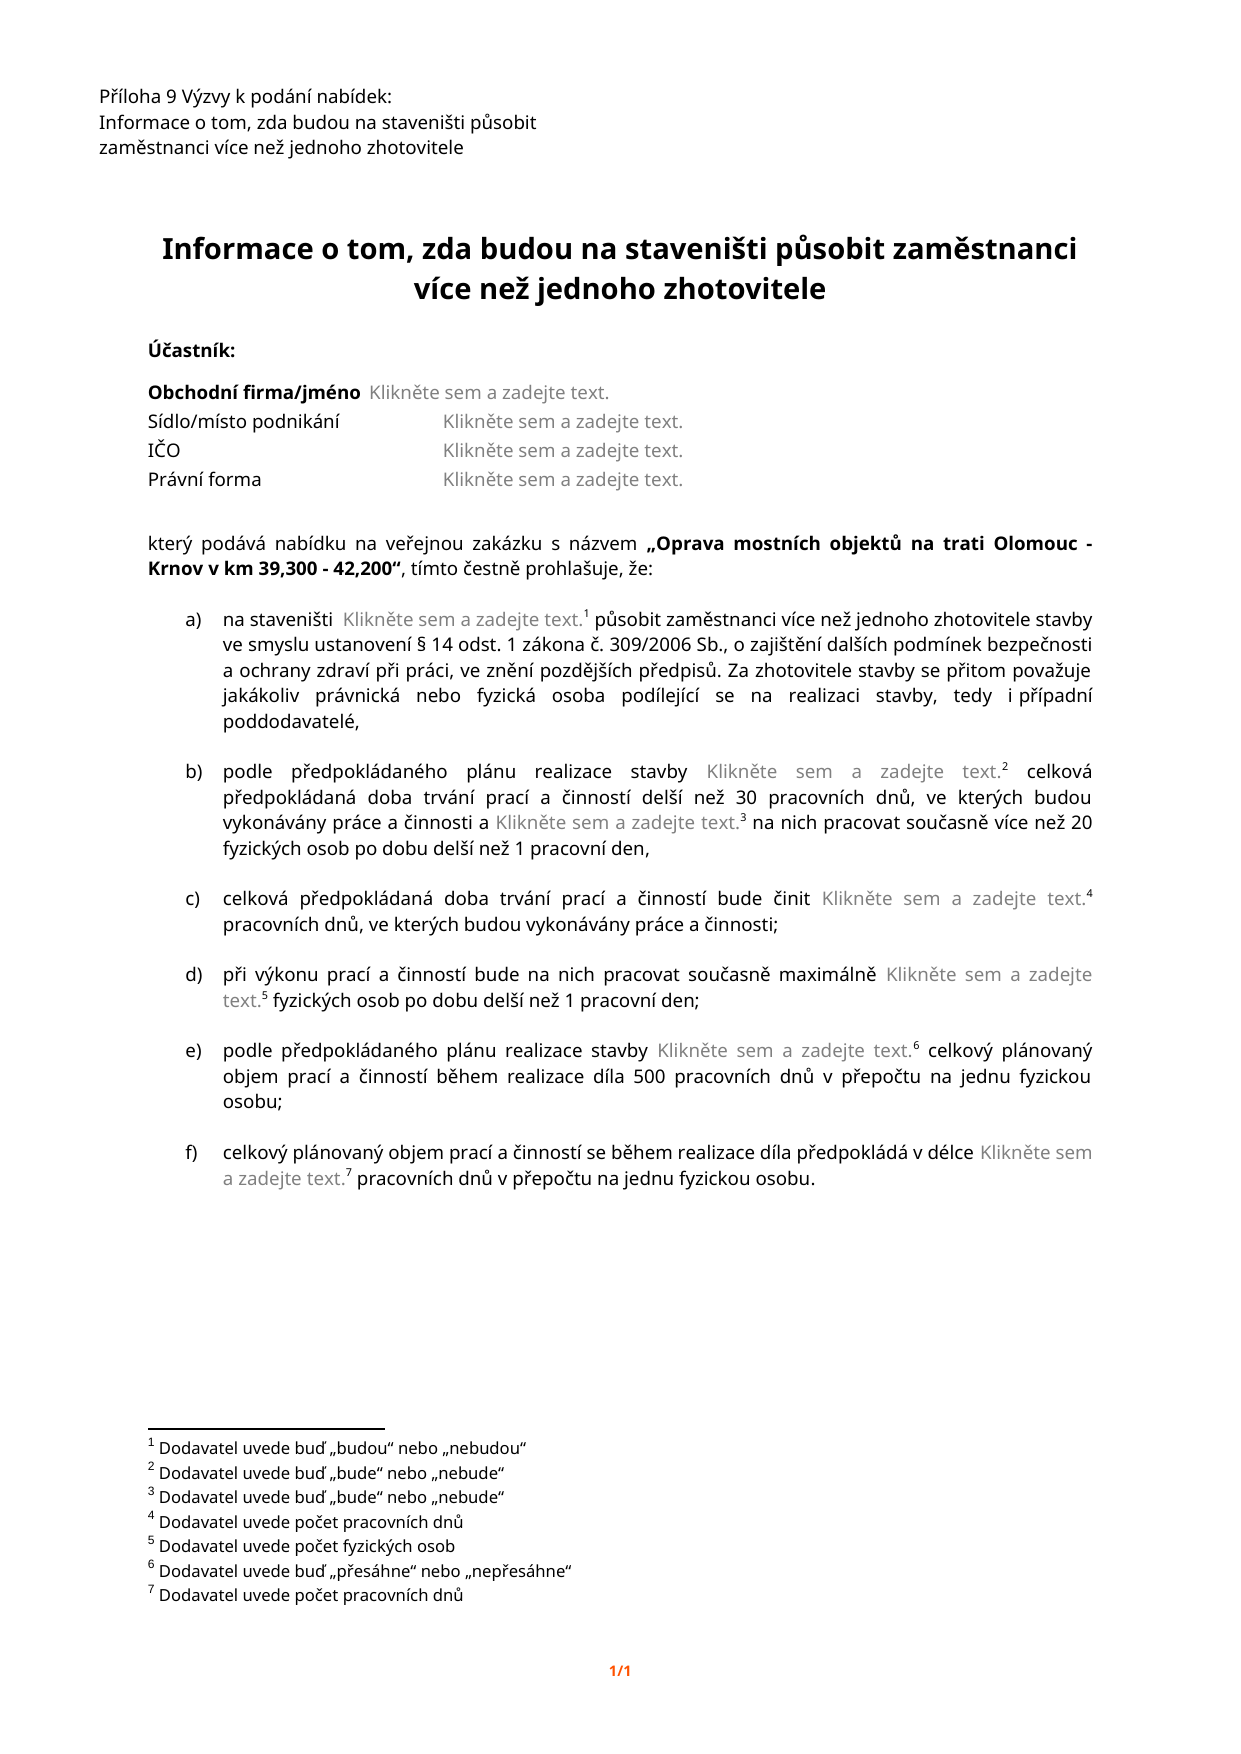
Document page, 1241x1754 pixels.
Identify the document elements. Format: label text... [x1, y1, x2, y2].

text Právní forma [148, 463, 1093, 492]
text IČO [148, 434, 1093, 463]
list na staveništi působit zaměstnanci více než jednoho zhotovitele stavby ve smyslu ustanovení § 14 odst. 1 zákona č. 309/2006 Sb., o zajištění dalších podmínek bezpečnosti a ochrany zdraví při práci, ve znění pozdějších předpisů. Za zhotovitele stavby se přitom považuje jakákoliv právnická nebo fyzická osoba podílející se na realizaci stavby, tedy i případní poddodavatelé, [185, 606, 1093, 734]
list podle předpokládaného plánu realizace stavby celkový plánovaný objem prací a činností během realizace díla 500 pracovních dnů v přepočtu na jednu fyzickou osobu; [185, 1038, 1093, 1114]
list celková předpokládaná doba trvání prací a činností bude činit pracovních dnů, ve kterých budou vykonávány práce a činnosti; [185, 886, 1093, 937]
text Obchodní firma/jméno [148, 376, 1093, 405]
title Informace o tom, zda budou na staveništi působit zaměstnanci více než jednoho zhotovitele [148, 228, 1093, 308]
list podle předpokládaného plánu realizace stavby celková předpokládaná doba trvání prací a činností delší než 30 pracovních dnů, ve kterých budou vykonávány práce a činnosti a na nich pracovat současně více než 20 fyzických osob po dobu delší než 1 pracovní den, [185, 759, 1093, 861]
list při výkonu prací a činností bude na nich pracovat současně maximálně fyzických osob po dobu delší než 1 pracovní den; [185, 962, 1093, 1013]
list celkový plánovaný objem prací a činností se během realizace díla předpokládá v délce pracovních dnů v přepočtu na jednu fyzickou osobu. [185, 1139, 1093, 1190]
text který podává nabídku na veřejnou zakázku s názvem „Oprava mostních objektů na trati Olomouc - Krnov v km 39,300 - 42,200“, tímto čestně prohlašuje, že: [148, 530, 1093, 581]
text Sídlo/místo podnikání [148, 405, 1093, 434]
text Účastník: [148, 333, 1093, 364]
